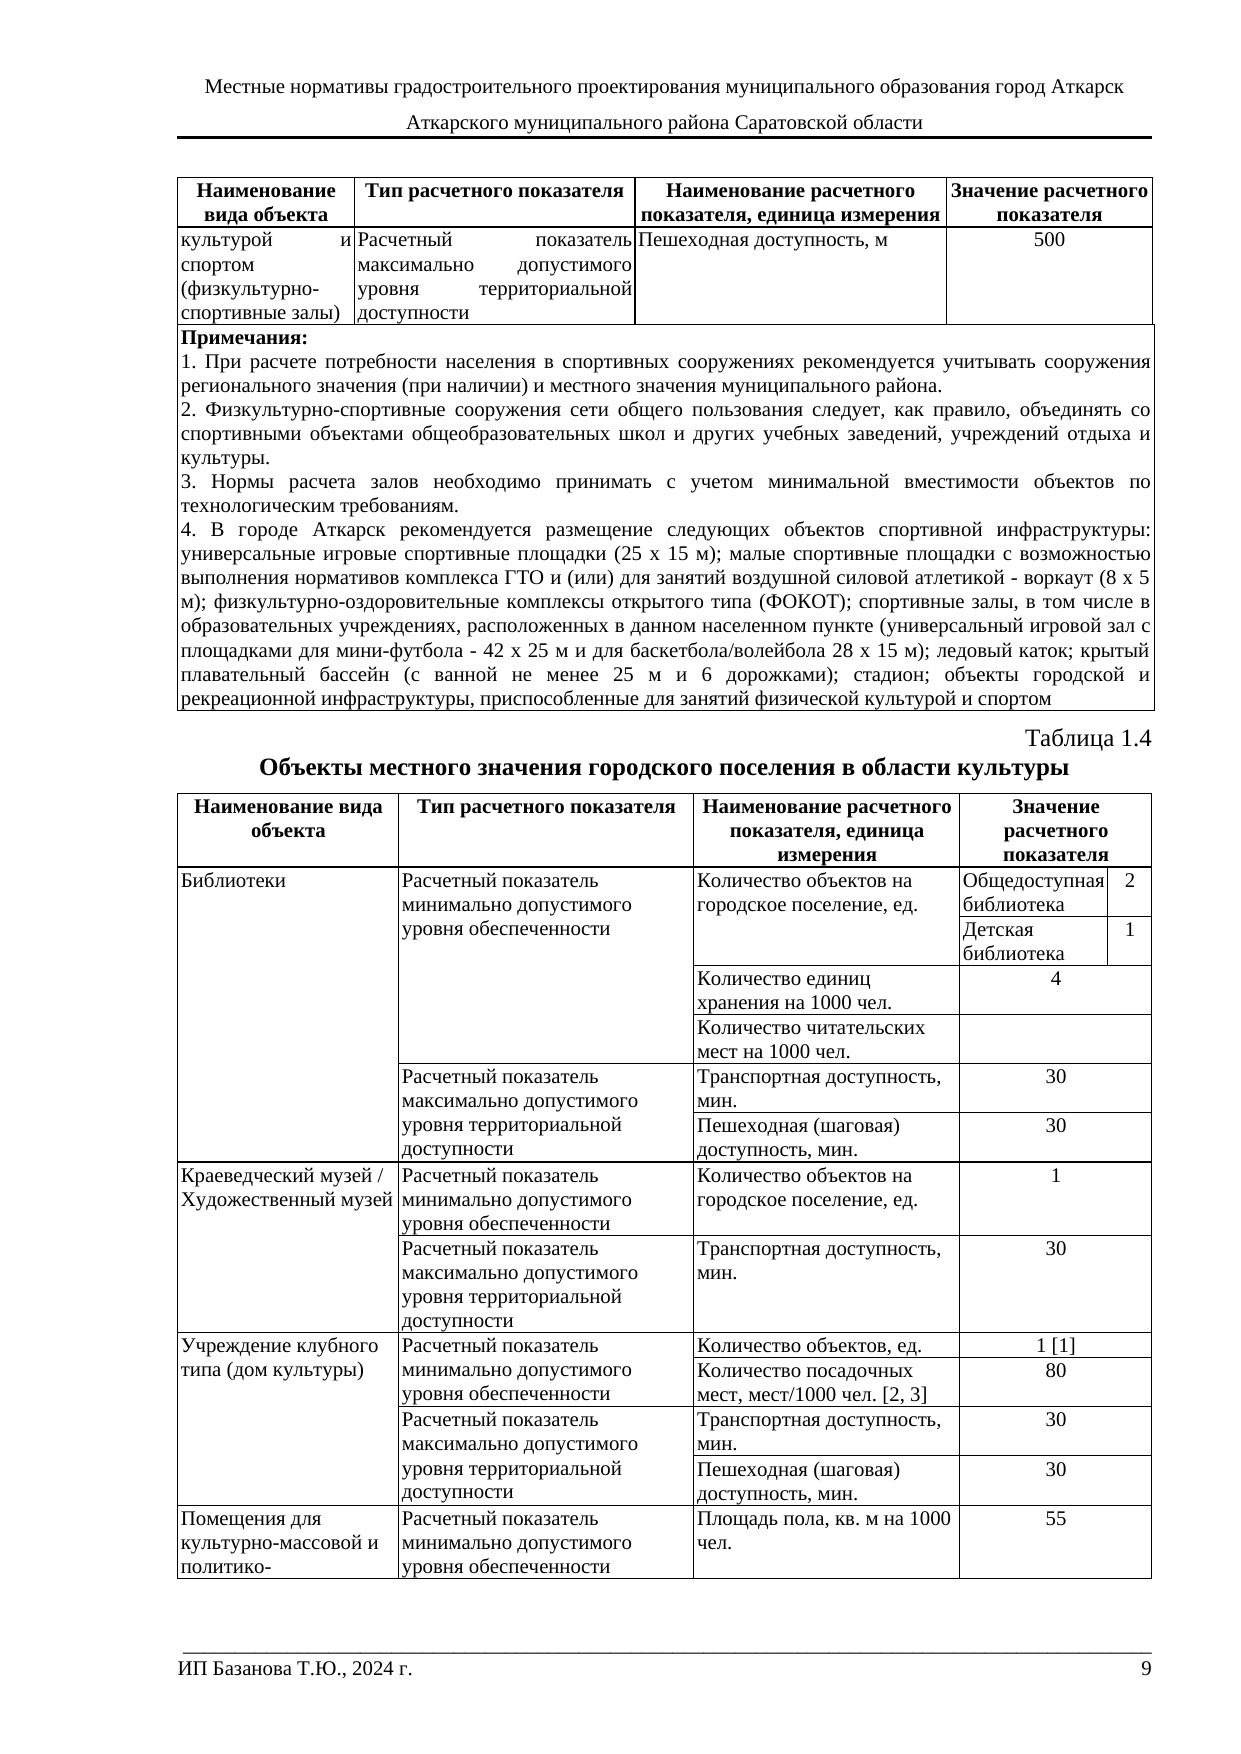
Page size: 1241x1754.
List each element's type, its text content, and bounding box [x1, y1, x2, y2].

table_cell 1 [1] [960, 1333, 1151, 1357]
table_header Тип расчетного показателя [355, 178, 634, 226]
table_cell Расчетный показатель максимально допустимого уровня территориальной доступности [399, 1236, 693, 1332]
table_cell Количество единиц хранения на 1000 чел. [694, 966, 959, 1014]
table_cell Учреждение клубного типа (дом культуры) [178, 1333, 398, 1504]
table_header Наименование расчетного показателя, единица измерения [636, 178, 946, 226]
table_cell Площадь пола, кв. м на 1000 чел. [694, 1506, 959, 1578]
table_cell Пешеходная (шаговая) доступность, мин. [694, 1456, 959, 1504]
table_cell 30 [960, 1064, 1151, 1112]
table_cell Расчетный показатель максимально допустимого уровня территориальной доступности [399, 1407, 693, 1504]
table_cell Количество объектов на городское поселение, ед. [694, 1163, 959, 1235]
table_cell 30 [960, 1456, 1151, 1504]
table_header Наименование вида объекта [178, 794, 398, 866]
table_cell Расчетный показатель максимально допустимого уровня территориальной доступности [399, 1064, 693, 1161]
table_cell Детская библиотека [960, 917, 1107, 965]
table_header Значение расчетного показателя [947, 178, 1152, 226]
table_cell 1 [960, 1163, 1151, 1235]
table_cell 80 [960, 1358, 1151, 1406]
table_cell 30 [960, 1236, 1151, 1332]
table_cell 30 [960, 1113, 1151, 1161]
table_cell Пешеходная (шаговая) доступность, мин. [694, 1113, 959, 1161]
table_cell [178, 228, 354, 324]
table_cell 55 [960, 1506, 1151, 1578]
table_cell Краеведческий музей / Художественный музей [178, 1163, 398, 1332]
table_cell 30 [960, 1407, 1151, 1455]
table_cell Транспортная доступность, мин. [694, 1236, 959, 1332]
text Таблица 1.4 [177, 723, 1152, 752]
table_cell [178, 1506, 398, 1578]
table_cell Количество объектов, ед. [694, 1333, 959, 1357]
subtitle Объекты местного значения городского поселения в области культуры [177, 752, 1152, 781]
table_cell Количество читательских мест на 1000 чел. [694, 1015, 959, 1063]
table_cell Расчетный показатель минимально допустимого уровня обеспеченности [399, 1506, 693, 1578]
table_cell Библиотеки [178, 868, 398, 1161]
table_cell Расчетный показатель максимально допустимого уровня территориальной доступности [355, 228, 634, 324]
table_cell 500 [947, 228, 1152, 324]
table_cell Расчетный показатель минимально допустимого уровня обеспеченности [399, 1333, 693, 1406]
table_header Тип расчетного показателя [399, 794, 693, 866]
table_cell Расчетный показатель минимально допустимого уровня обеспеченности [399, 868, 693, 1063]
table_cell 4 [960, 966, 1151, 1014]
table_cell Транспортная доступность, мин. [694, 1064, 959, 1112]
table_header Наименование расчетного показателя, единица измерения [694, 794, 959, 866]
table_cell Количество посадочных мест, мест/1000 чел. [2, 3] [694, 1358, 959, 1406]
table_header Значение расчетного показателя [960, 794, 1151, 866]
table_cell Примечания: 1. При расчете потребности населения в спортивных сооружениях рекомендуется учитывать сооружения регионального значения (при наличии) и местного значения муниципального района. 2. Физкультурно-спортивные сооружения сети общего пользования следует, как правило, объединять со спортивными объектами общеобразовательных школ и других учебных заведений, учреждений отдыха и культуры. 3. Нормы расчета залов необходимо принимать с учетом минимальной вместимости объектов по технологическим требованиям. 4. В городе Аткарск рекомендуется размещение следующих объектов спортивной инфраструктуры: универсальные игровые спортивные площадки (25 x 15 м); малые спортивные площадки с возможностью выполнения нормативов комплекса ГТО и (или) для занятий воздушной силовой атлетикой - воркаут (8 x 5 м); физкультурно-оздоровительные комплексы открытого типа (ФОКОТ); спортивные залы, в том числе в образовательных учреждениях, расположенных в данном населенном пункте (универсальный игровой зал с площадками для мини-футбола - 42 x 25 м и для баскетбола/волейбола 28 x 15 м); ледовый каток; крытый плавательный бассейн (с ванной не менее 25 м и 6 дорожками); стадион; объекты городской и рекреационной инфраструктуры, приспособленные для занятий физической культурой и спортом [178, 325, 1154, 710]
table_cell Транспортная доступность, мин. [694, 1407, 959, 1455]
table_cell Количество объектов на городское поселение, ед. [694, 868, 959, 965]
table_cell [960, 1015, 1151, 1063]
table_cell Расчетный показатель минимально допустимого уровня обеспеченности [399, 1163, 693, 1235]
table_cell 2 [1108, 868, 1151, 916]
table_cell Общедоступная библиотека [960, 868, 1107, 916]
table_cell Пешеходная доступность, м [636, 228, 946, 324]
table_cell 1 [1108, 917, 1151, 965]
table_header Наименование вида объекта [178, 178, 354, 226]
